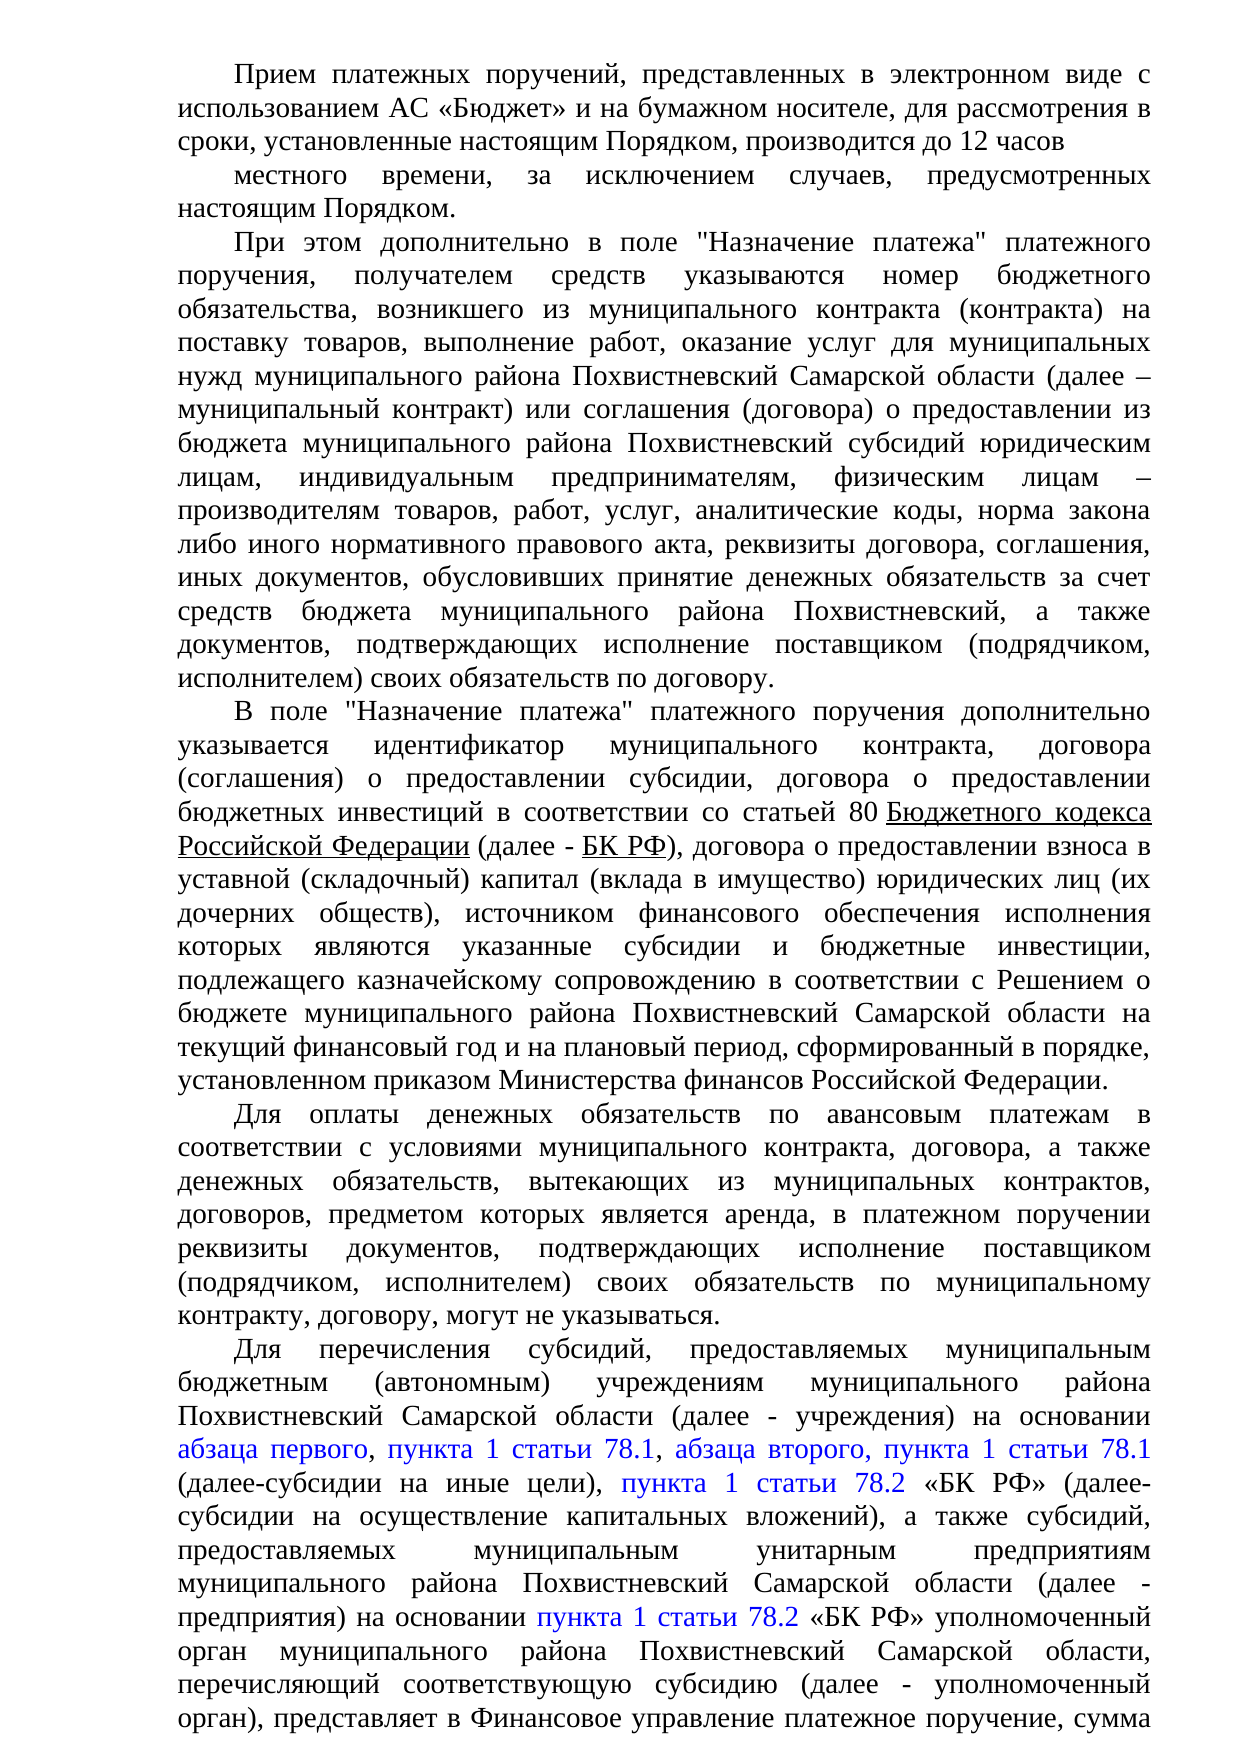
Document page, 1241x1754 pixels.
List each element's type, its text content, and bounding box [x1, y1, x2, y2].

text При этом дополнительно в поле "Назначение платежа" платежного поручения, получателем средств указываются номер бюджетного обязательства, возникшего из муниципального контракта (контракта) на поставку товаров, выполнение работ, оказание услуг для муниципальных нужд муниципального района Похвистневский Самарской области (далее – муниципальный контракт) или соглашения (договора) о предоставлении из бюджета муниципального района Похвистневский субсидий юридическим лицам, индивидуальным предпринимателям, физическим лицам – производителям товаров, работ, услуг, аналитические коды, норма закона либо иного нормативного правового акта, реквизиты договора, соглашения, иных документов, обусловивших принятие денежных обязательств за счет средств бюджета муниципального района Похвистневский, а также документов, подтверждающих исполнение поставщиком (подрядчиком, исполнителем) своих обязательств по договору. [177, 224, 1152, 693]
text Для оплаты денежных обязательств по авансовым платежам в соответствии с условиями муниципального контракта, договора, а также денежных обязательств, вытекающих из муниципальных контрактов, договоров, предметом которых является аренда, в платежном поручении реквизиты документов, подтверждающих исполнение поставщиком (подрядчиком, исполнителем) своих обязательств по муниципальному контракту, договору, могут не указываться. [177, 1096, 1152, 1331]
text местного времени, за исключением случаев, предусмотренных настоящим Порядком. [177, 157, 1152, 224]
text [177, 1331, 1152, 1733]
text Прием платежных поручений, представленных в электронном виде с использованием АС «Бюджет» и на бумажном носителе, для рассмотрения в сроки, установленные настоящим Порядком, производится до 12 часов [177, 56, 1152, 157]
